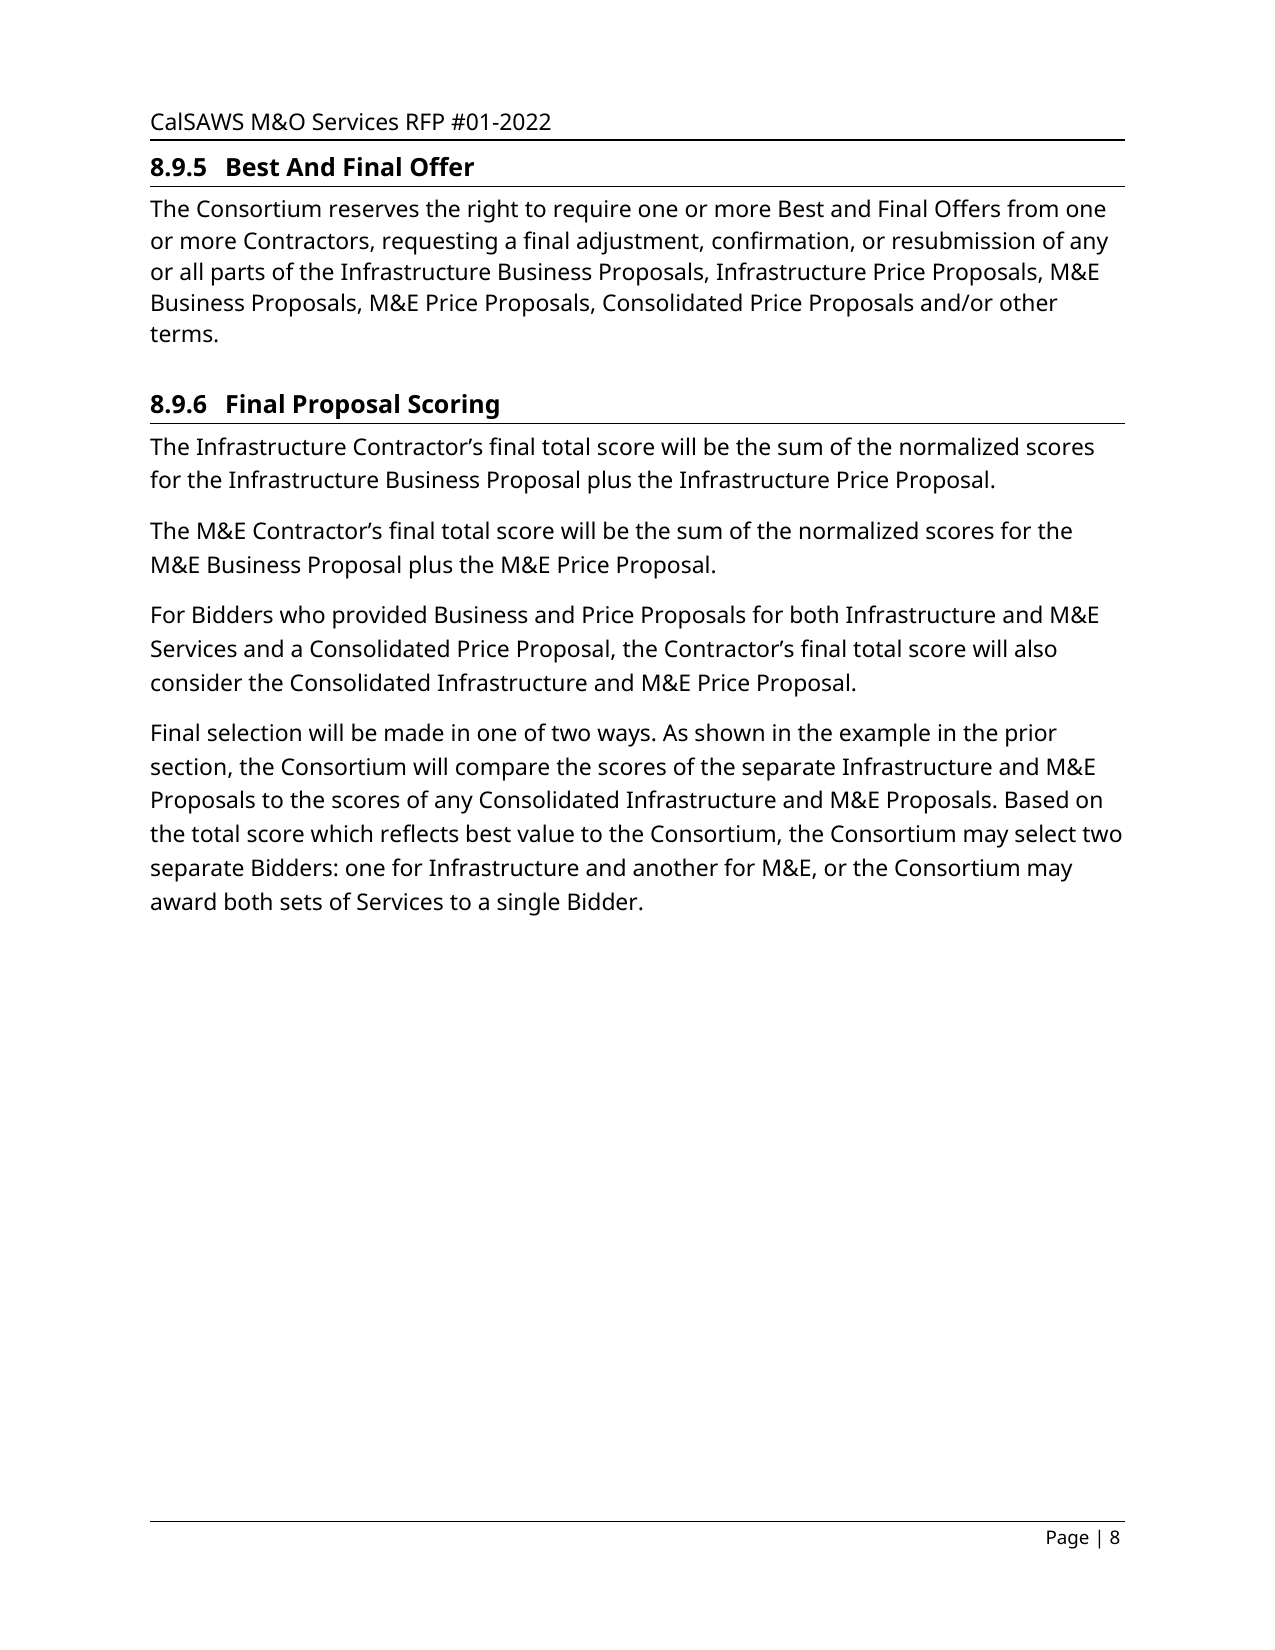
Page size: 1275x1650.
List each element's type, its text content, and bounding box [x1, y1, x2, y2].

text The Consortium reserves the right to require one or more Best and Final Offers from one or more Contractors, requesting a final adjustment, confirmation, or resubmission of any or all parts of the Infrastructure Business Proposals, Infrastructure Price Proposals, M&E Business Proposals, M&E Price Proposals, Consolidated Price Proposals and/or other terms. [150, 193, 1125, 350]
text The M&E Contractor’s final total score will be the sum of the normalized scores for the M&E Business Proposal plus the M&E Price Proposal. [150, 515, 1125, 580]
subtitle Best And Final Offer [150, 150, 1125, 186]
text The Infrastructure Contractor’s final total score will be the sum of the normalized scores for the Infrastructure Business Proposal plus the Infrastructure Price Proposal. [150, 431, 1125, 496]
text For Bidders who provided Business and Price Proposals for both Infrastructure and M&E Services and a Consolidated Price Proposal, the Contractor’s final total score will also consider the Consolidated Infrastructure and M&E Price Proposal. [150, 599, 1125, 698]
text Final selection will be made in one of two ways. As shown in the example in the prior section, the Consortium will compare the scores of the separate Infrastructure and M&E Proposals to the scores of any Consolidated Infrastructure and M&E Proposals. Based on the total score which reflects best value to the Consortium, the Consortium may select two separate Bidders: one for Infrastructure and another for M&E, or the Consortium may award both sets of Services to a single Bidder. [150, 717, 1125, 917]
subtitle Final Proposal Scoring [150, 387, 1125, 423]
